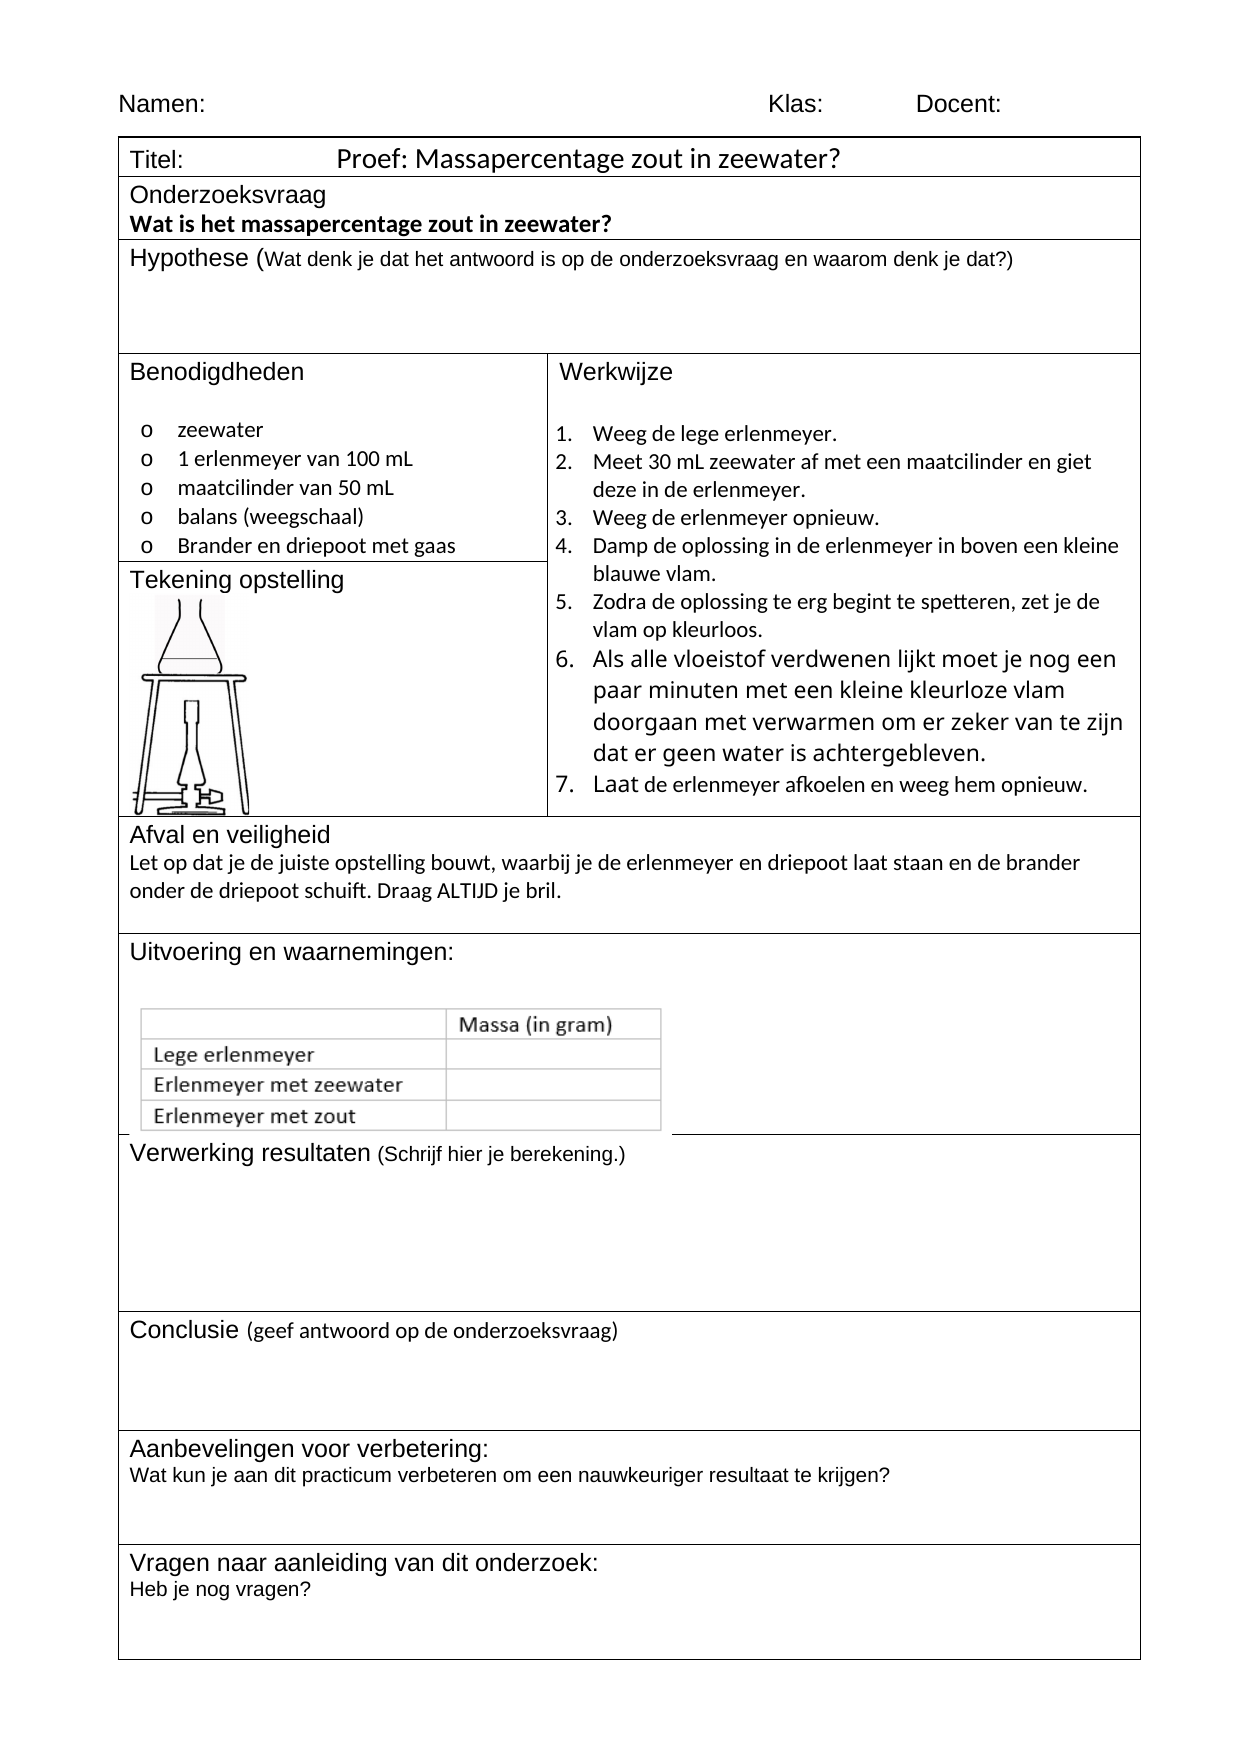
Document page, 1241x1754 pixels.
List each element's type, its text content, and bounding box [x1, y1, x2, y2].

table_cell Aanbevelingen voor verbetering: Wat kun je aan dit practicum verbeteren om een nauwkeuriger resultaat te krijgen? [119, 1431, 1140, 1544]
table_cell Onderzoeksvraag Wat is het massapercentage zout in zeewater? [119, 177, 1140, 239]
table_cell Uitvoering en waarnemingen: [119, 934, 1140, 1134]
table_cell Benodigdheden zeewater 1 erlenmeyer van 100 mL maatcilinder van 50 mL balans (weegschaal) Brander en driepoot met gaas [119, 354, 547, 561]
table_cell Tekening opstelling [119, 562, 547, 816]
table_cell Hypothese (Wat denk je dat het antwoord is op de onderzoeksvraag en waarom denk je dat?) [119, 240, 1140, 353]
table_cell Verwerking resultaten (Schrijf hier je berekening.) [119, 1135, 1140, 1311]
table_cell Conclusie (geef antwoord op de onderzoeksvraag) [119, 1312, 1140, 1430]
table_cell Vragen naar aanleiding van dit onderzoek: Heb je nog vragen? [119, 1545, 1140, 1658]
table_cell Afval en veiligheid Let op dat je de juiste opstelling bouwt, waarbij je de erlenmeyer en driepoot laat staan en de brander onder de driepoot schuift. Draag ALTIJD je bril. [119, 817, 1140, 933]
table_header Titel: Proef: Massapercentage zout in zeewater? [119, 138, 1140, 176]
table_cell Werkwijze Weeg de lege erlenmeyer. Meet 30 mL zeewater af met een maatcilinder en giet deze in de erlenmeyer. Weeg de erlenmeyer opnieuw. Damp de oplossing in de erlenmeyer in boven een kleine blauwe vlam. Zodra de oplossing te erg begint te spetteren, zet je de vlam op kleurloos. Als alle vloeistof verdwenen lijkt moet je nog een paar minuten met een kleine kleurloze vlam doorgaan met verwarmen om er zeker van te zijn dat er geen water is achtergebleven. Laat de erlenmeyer afkoelen en weeg hem opnieuw. [548, 354, 1140, 816]
picture [129, 593, 250, 816]
text Namen: Klas: Docent: [118, 89, 1093, 117]
picture [129, 994, 672, 1135]
